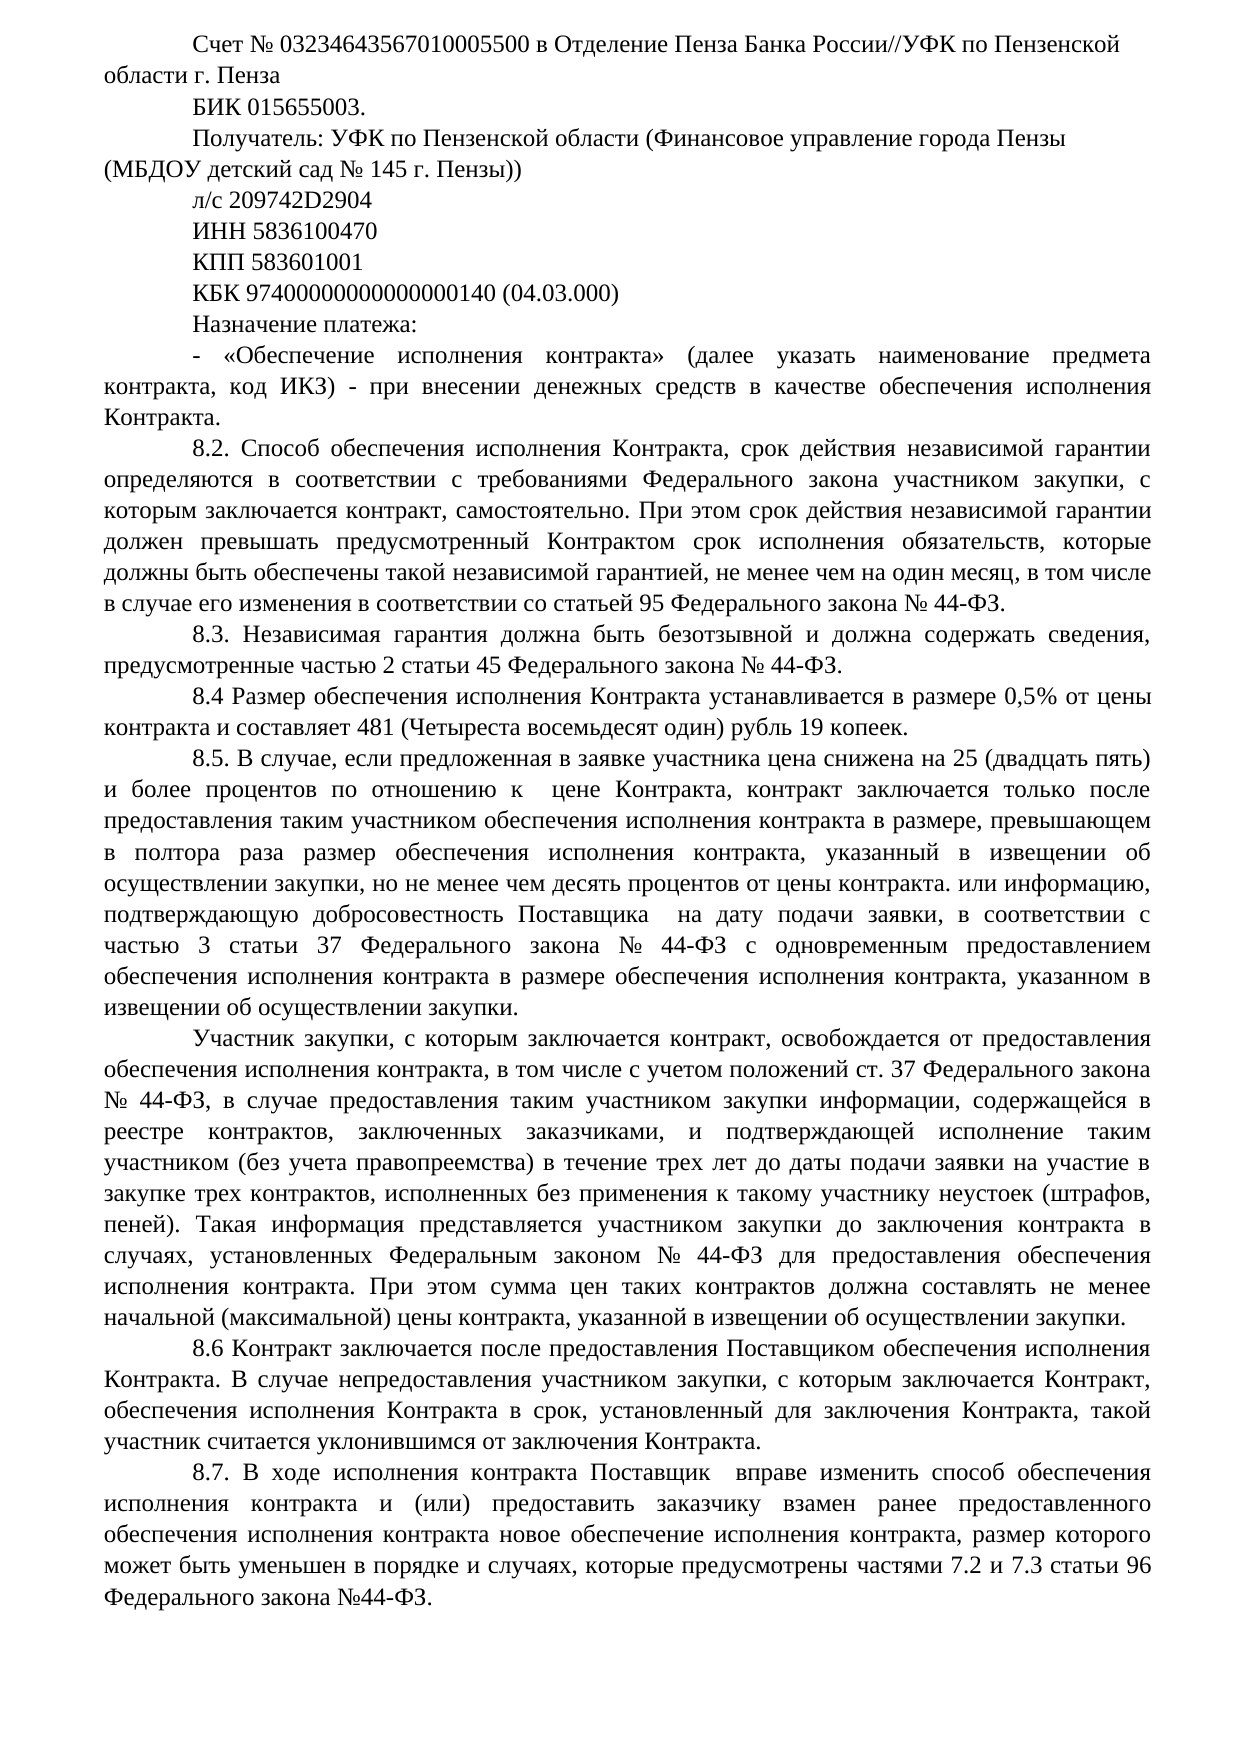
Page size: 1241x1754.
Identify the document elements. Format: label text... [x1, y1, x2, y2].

text 8.2. Способ обеспечения исполнения Контракта, срок действия независимой гарантии определяются в соответствии с требованиями Федерального закона участником закупки, с которым заключается контракт, самостоятельно. При этом срок действия независимой гарантии должен превышать предусмотренный Контрактом срок исполнения обязательств, которые должны быть обеспечены такой независимой гарантией, не менее чем на один месяц, в том числе в случае его изменения в соответствии со статьей 95 Федерального закона № 44-ФЗ. [103, 433, 1152, 617]
text ИНН 5836100470 [103, 216, 1152, 244]
text л/с 209742D2904 [103, 185, 1152, 213]
text КБК 97400000000000000140 (04.03.000) [103, 278, 1152, 307]
text Участник закупки, с которым заключается контракт, освобождается от предоставления обеспечения исполнения контракта, в том числе с учетом положений ст. 37 Федерального закона № 44-ФЗ, в случае предоставления таким участником закупки информации, содержащейся в реестре контрактов, заключенных заказчиками, и подтверждающей исполнение таким участником (без учета правопреемства) в течение трех лет до даты подачи заявки на участие в закупке трех контрактов, исполненных без применения к такому участнику неустоек (штрафов, пеней). Такая информация представляется участником закупки до заключения контракта в случаях, установленных Федеральным законом № 44-ФЗ для предоставления обеспечения исполнения контракта. При этом сумма цен таких контрактов должна составлять не менее начальной (максимальной) цены контракта, указанной в извещении об осуществлении закупки. [103, 1023, 1152, 1331]
text 8.4 Размер обеспечения исполнения Контракта устанавливается в размере 0,5% от цены контракта и составляет 481 (Четыреста восемьдесят один) рубль 19 копеек. [103, 681, 1152, 741]
text БИК 015655003. [103, 92, 1152, 120]
text 8.7. В ходе исполнения контракта Поставщик вправе изменить способ обеспечения исполнения контракта и (или) предоставить заказчику взамен ранее предоставленного обеспечения исполнения контракта новое обеспечение исполнения контракта, размер которого может быть уменьшен в порядке и случаях, которые предусмотрены частями 7.2 и 7.3 статьи 96 Федерального закона №44-ФЗ. [103, 1457, 1152, 1610]
text Назначение платежа: [103, 309, 1152, 338]
text 8.6 Контракт заключается после предоставления Поставщиком обеспечения исполнения Контракта. В случае непредоставления участником закупки, с которым заключается Контракт, обеспечения исполнения Контракта в срок, установленный для заключения Контракта, такой участник считается уклонившимся от заключения Контракта. [103, 1333, 1152, 1455]
text 8.3. Независимая гарантия должна быть безотзывной и должна содержать сведения, предусмотренные частью 2 статьи 45 Федерального закона № 44-ФЗ. [103, 619, 1152, 679]
text Счет № 03234643567010005500 в Отделение Пенза Банка России//УФК по Пензенской области г. Пенза [103, 29, 1152, 89]
text Получатель: УФК по Пензенской области (Финансовое управление города Пензы (МБДОУ детский сад № 145 г. Пензы)) [103, 123, 1152, 182]
text 8.5. В случае, если предложенная в заявке участника цена снижена на 25 (двадцать пять) и более процентов по отношению к цене Контракта, контракт заключается только после предоставления таким участником обеспечения исполнения контракта в размере, превышающем в полтора раза размер обеспечения исполнения контракта, указанный в извещении об осуществлении закупки, но не менее чем десять процентов от цены контракта. или информацию, подтверждающую добросовестность Поставщика на дату подачи заявки, в соответствии с частью 3 статьи 37 Федерального закона № 44-ФЗ с одновременным предоставлением обеспечения исполнения контракта в размере обеспечения исполнения контракта, указанном в извещении об осуществлении закупки. [103, 743, 1152, 1021]
text - «Обеспечение исполнения контракта» (далее указать наименование предмета контракта, код ИКЗ) - при внесении денежных средств в качестве обеспечения исполнения Контракта. [103, 340, 1152, 431]
text КПП 583601001 [103, 247, 1152, 276]
